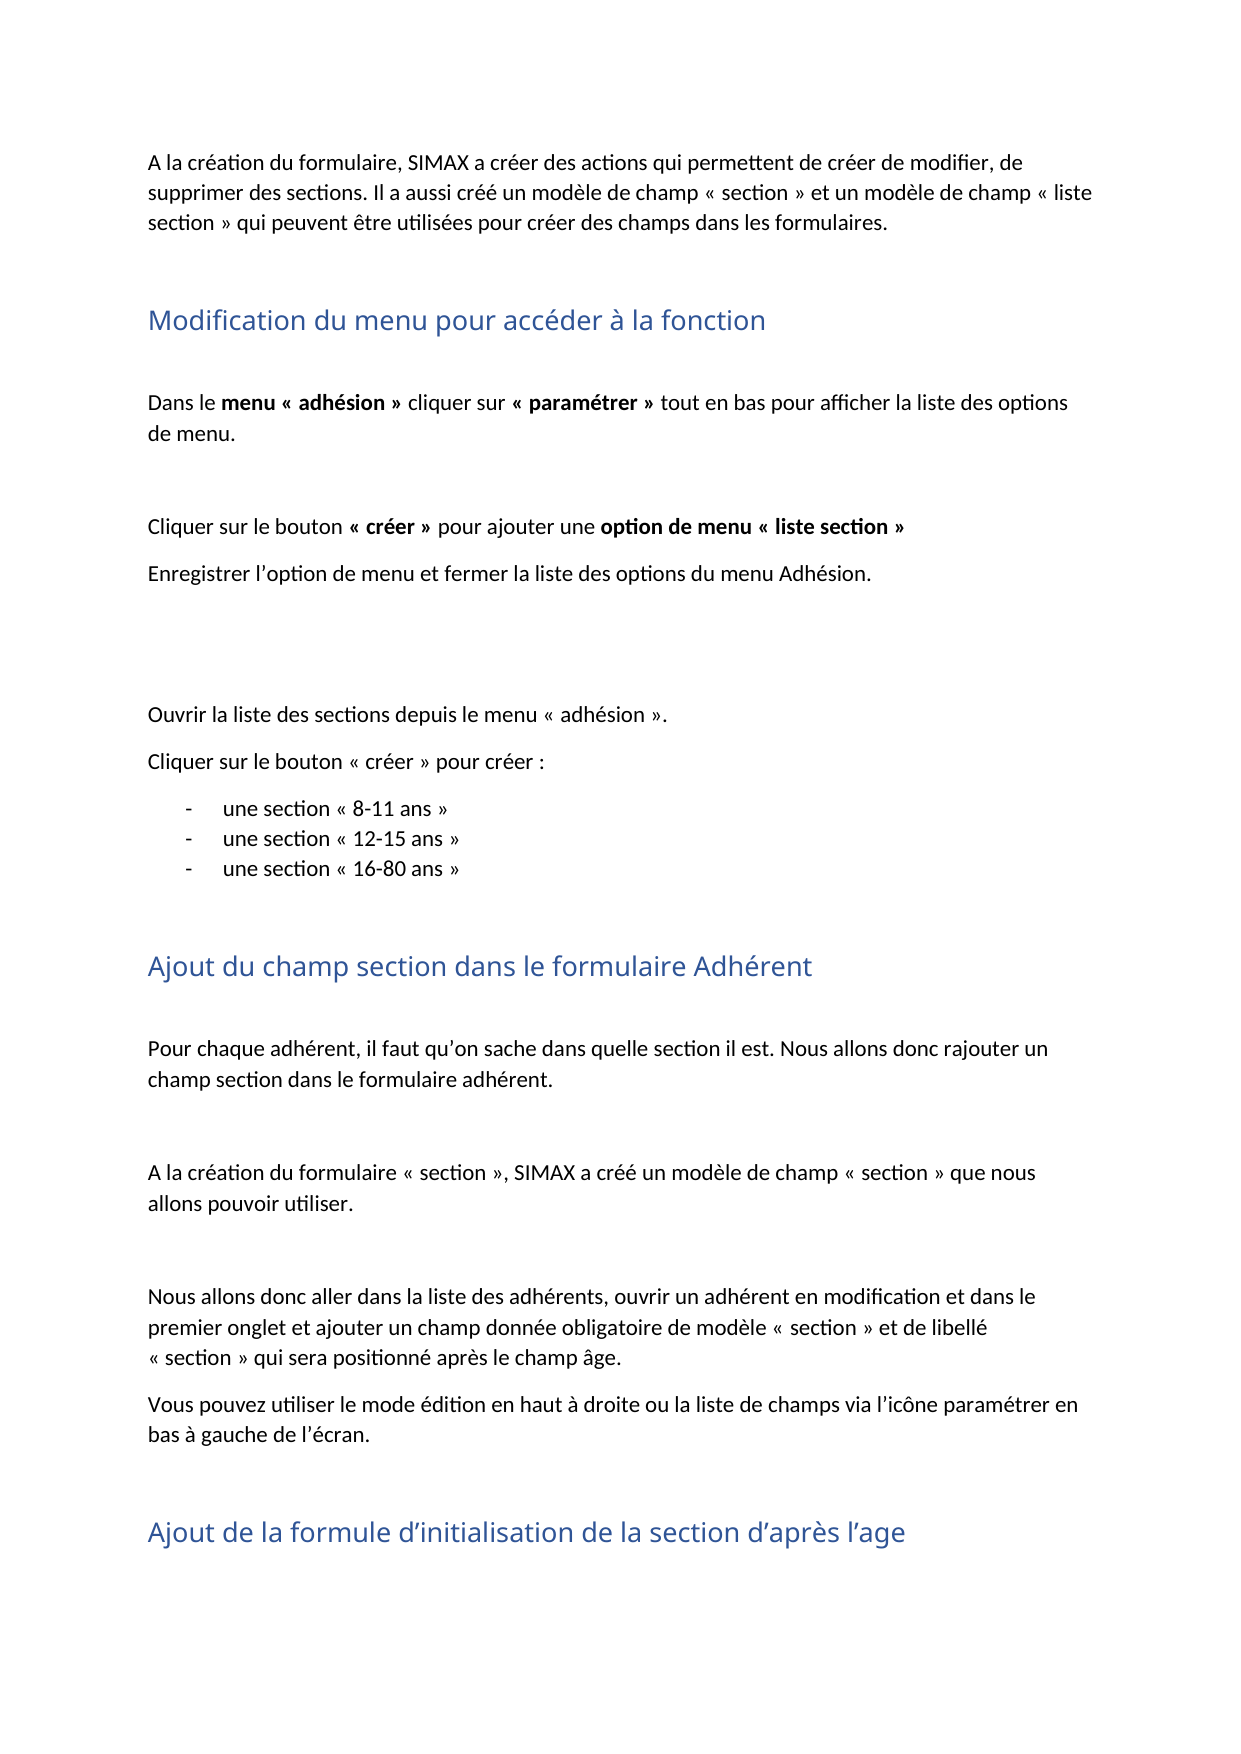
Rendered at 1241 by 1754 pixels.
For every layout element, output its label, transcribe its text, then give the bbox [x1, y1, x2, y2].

text Ouvrir la liste des sections depuis le menu « adhésion ». [148, 700, 1093, 728]
text Dans le menu « adhésion » cliquer sur « paramétrer » tout en bas pour afficher la liste des options de menu. [148, 388, 1093, 447]
text Cliquer sur le bouton « créer » pour créer : [148, 747, 1093, 775]
text Cliquer sur le bouton « créer » pour ajouter une option de menu « liste section » [148, 512, 1093, 540]
text A la création du formulaire, SIMAX a créer des actions qui permettent de créer de modifier, de supprimer des sections. Il a aussi créé un modèle de champ « section » et un modèle de champ « liste section » qui peuvent être utilisées pour créer des champs dans les formulaires. [148, 148, 1093, 236]
text Vous pouvez utiliser le mode édition en haut à droite ou la liste de champs via l’icône paramétrer en bas à gauche de l’écran. [148, 1390, 1093, 1448]
subtitle Ajout de la formule d’initialisation de la section d’après l’age [148, 1514, 1093, 1551]
subtitle Ajout du champ section dans le formulaire Adhérent [148, 948, 1093, 985]
text Pour chaque adhérent, il faut qu’on sache dans quelle section il est. Nous allons donc rajouter un champ section dans le formulaire adhérent. [148, 1034, 1093, 1093]
subtitle Modification du menu pour accéder à la fonction [148, 302, 1093, 339]
text Nous allons donc aller dans la liste des adhérents, ouvrir un adhérent en modification et dans le premier onglet et ajouter un champ donnée obligatoire de modèle « section » et de libellé « section » qui sera positionné après le champ âge. [148, 1282, 1093, 1371]
text A la création du formulaire « section », SIMAX a créé un modèle de champ « section » que nous allons pouvoir utiliser. [148, 1158, 1093, 1217]
list une section « 16-80 ans » [185, 854, 1093, 882]
text Enregistrer l’option de menu et fermer la liste des options du menu Adhésion. [148, 559, 1093, 587]
list une section « 12-15 ans » [185, 824, 1093, 852]
list une section « 8-11 ans » [185, 794, 1093, 822]
